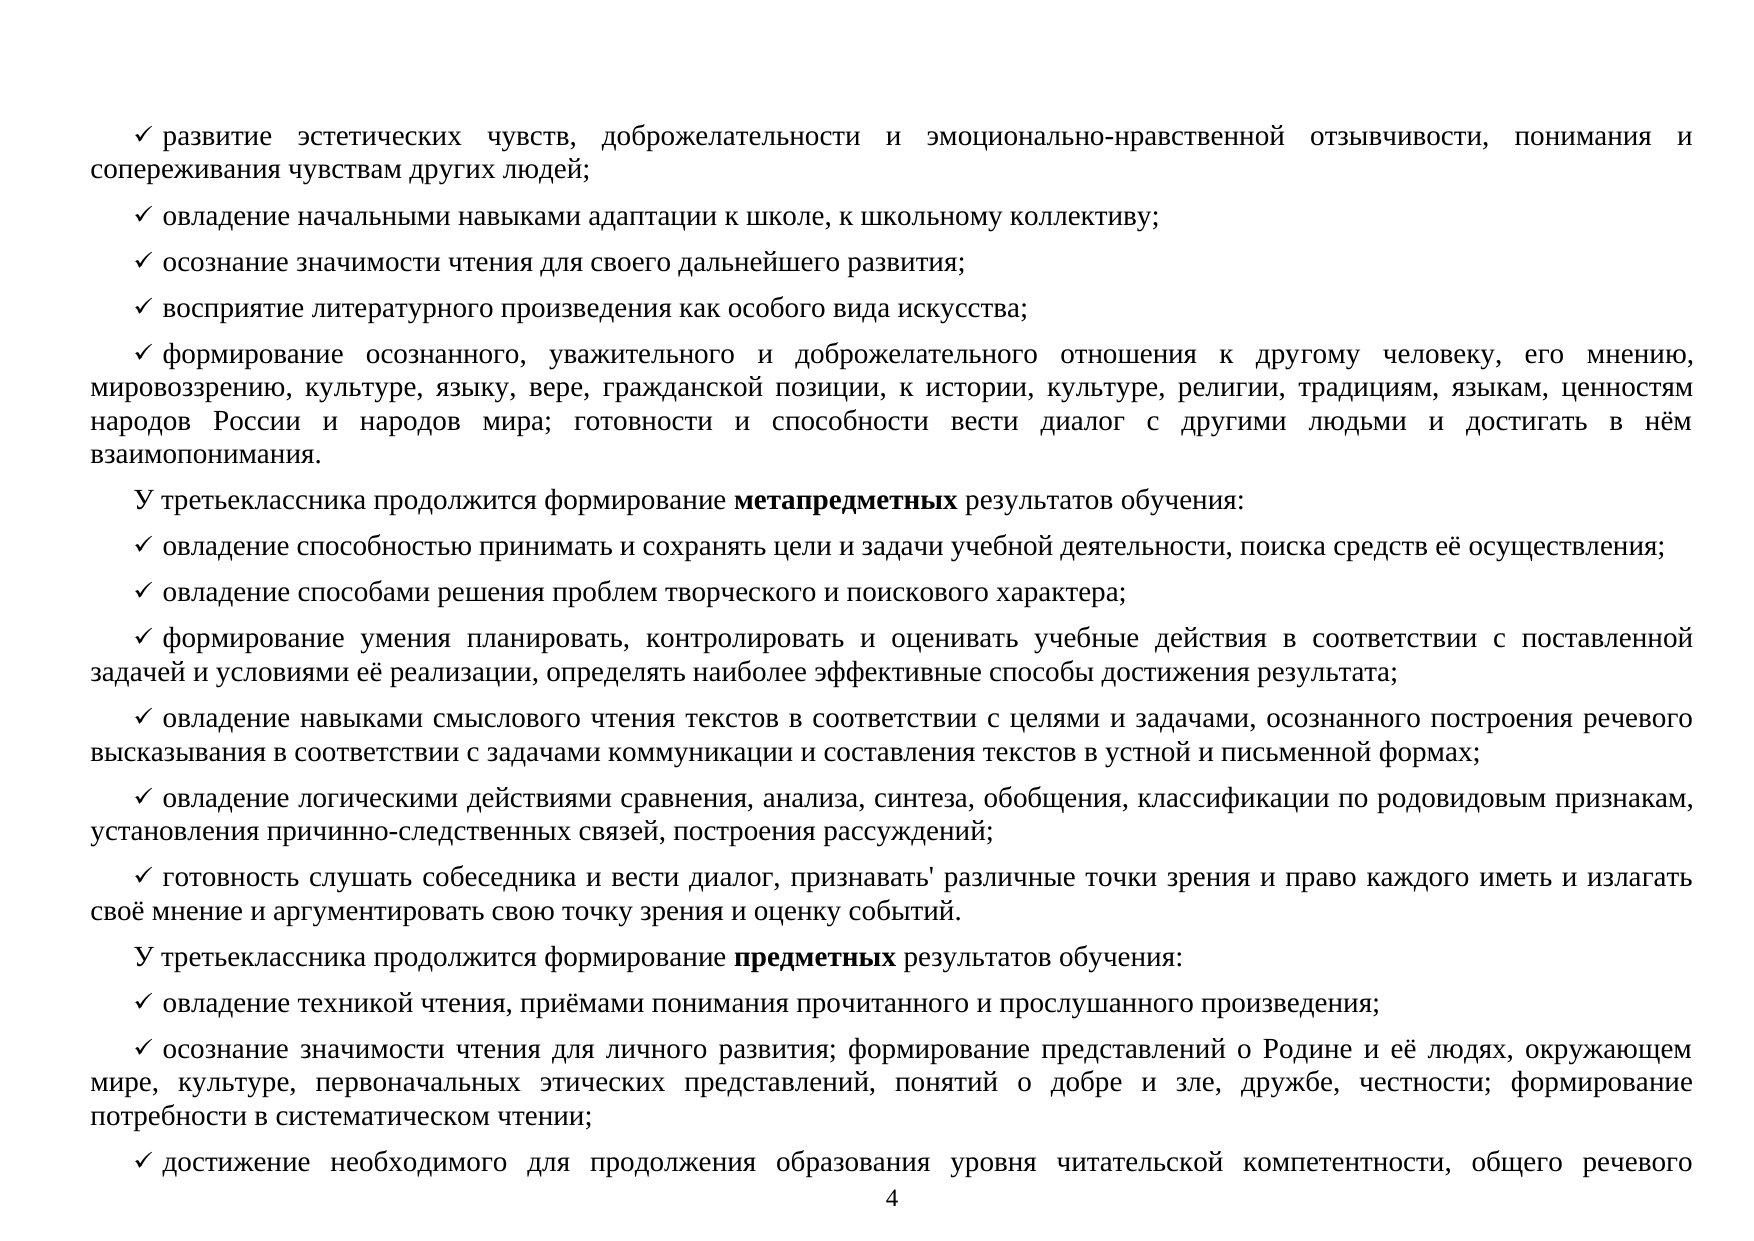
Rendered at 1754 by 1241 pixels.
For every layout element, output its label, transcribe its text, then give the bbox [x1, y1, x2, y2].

list осознание значимости чтения для личного развития; формирование представлений о Родине и её людях, окружающем мире, культуре, первоначальных этических представлений, понятий о добре и зле, дружбе, честности; формирование потребности в систематическом чтении; [90, 1031, 1694, 1132]
list восприятие литературного произведения как особого вида искусства; [90, 290, 1694, 323]
list овладение логическими действиями сравнения, анализа, синтеза, обобщения, классификации по родовидовым признакам, установления причинно-следственных связей, построения рассуждений; [90, 780, 1694, 847]
text У третьеклассника продолжится формирование метапредметных результатов обучения: [90, 482, 1694, 516]
list формирование осознанного, уважительного и доброжелательного отношения к другому человеку, его мнению, мировоззрению, культуре, языку, вере, гражданской позиции, к истории, культуре, религии, традициям, языкам, ценностям народов России и народов мира; готовности и способности вести диалог с другими людьми и достигать в нём взаимопонимания. [90, 336, 1694, 470]
list овладение способностью принимать и сохранять цели и задачи учебной деятельности, поиска средств её осуществления; [90, 528, 1694, 562]
list формирование умения планировать, контролировать и оценивать учебные действия в соответствии с поставленной задачей и условиями её реализации, определять наиболее эффективные способы достижения результата; [90, 621, 1694, 688]
list овладение техникой чтения, приёмами понимания прочитанного и прослушанного произведения; [90, 985, 1694, 1018]
list готовность слушать собеседника и вести диалог, признавать' различные точки зрения и право каждого иметь и излагать своё мнение и аргументировать свою точку зрения и оценку событий. [90, 859, 1694, 926]
list овладение навыками смыслового чтения текстов в соответствии с целями и задачами, осознанного построения речевого высказывания в соответствии с задачами коммуникации и составления текстов в устной и письменной формах; [90, 700, 1694, 767]
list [90, 1144, 1694, 1178]
text У третьеклассника продолжится формирование предметных результатов обучения: [90, 939, 1694, 972]
list овладение способами решения проблем творческого и поискового характера; [90, 574, 1694, 608]
list овладение начальными навыками адаптации к школе, к школьному коллективу; [90, 198, 1694, 231]
list осознание значимости чтения для своего дальнейшего развития; [90, 244, 1694, 277]
list развитие эстетических чувств, доброжелательности и эмоционально-нравственной отзывчивости, понимания и сопереживания чувствам других людей; [90, 118, 1694, 185]
